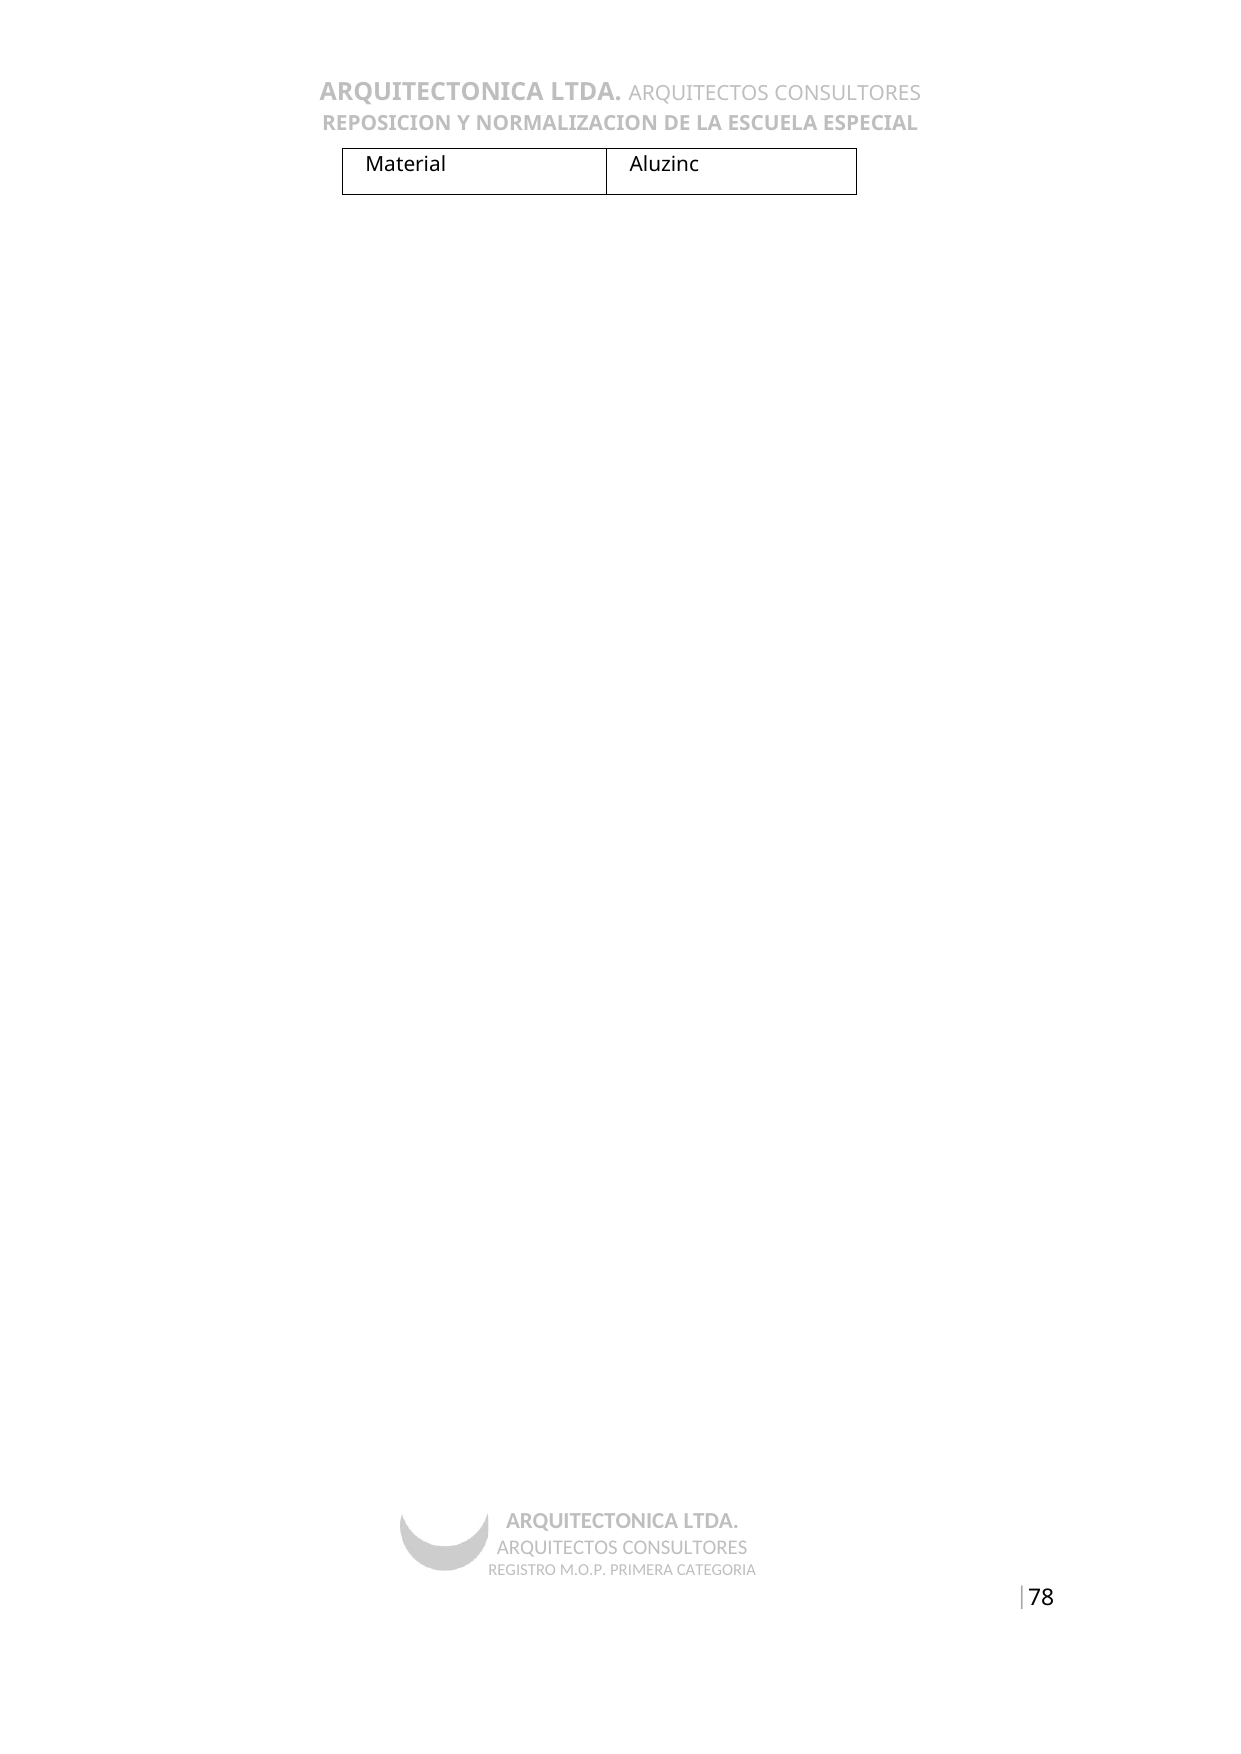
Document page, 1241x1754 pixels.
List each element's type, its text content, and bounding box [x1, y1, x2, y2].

table_cell Aluzinc [607, 149, 856, 194]
picture [399, 1513, 489, 1571]
table_cell Material [343, 149, 606, 194]
